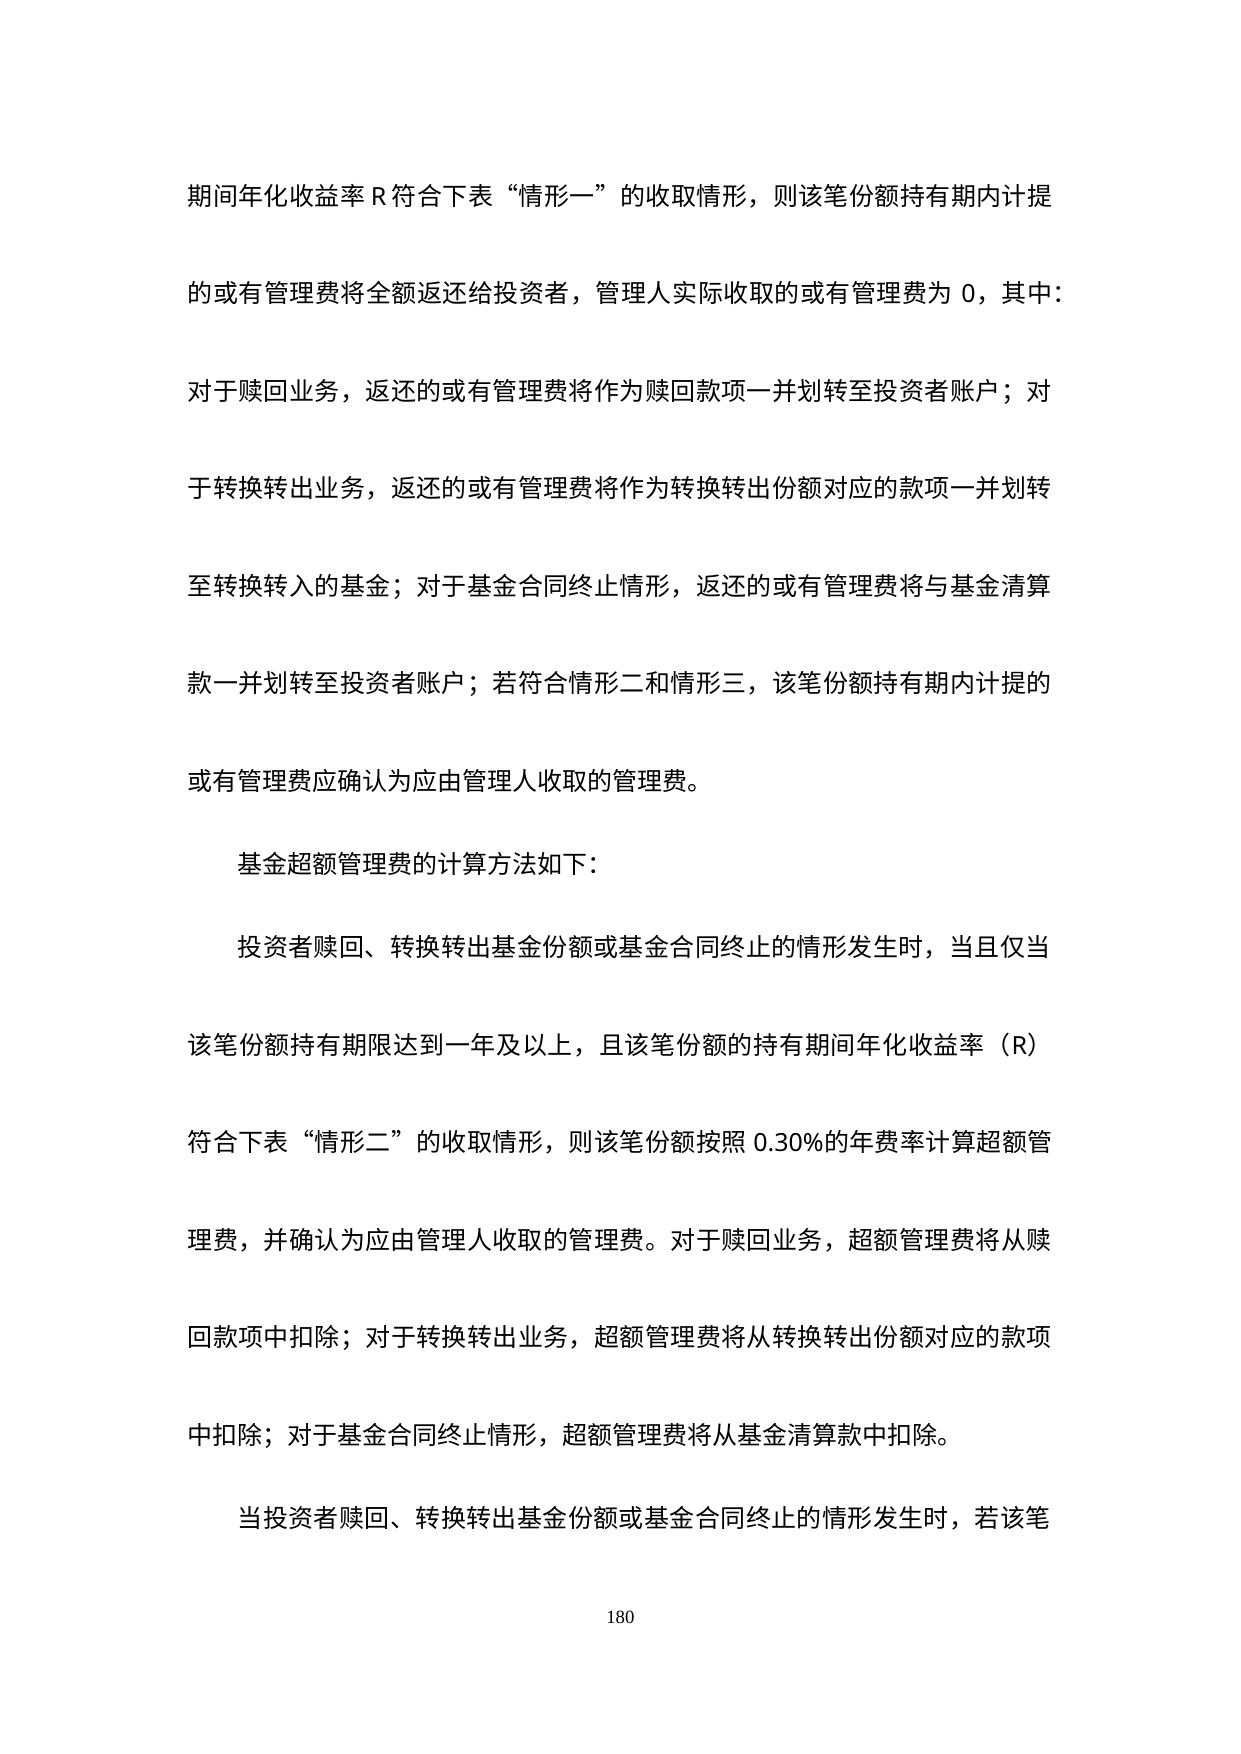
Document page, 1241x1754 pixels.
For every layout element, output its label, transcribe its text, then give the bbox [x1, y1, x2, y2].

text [187, 162, 1053, 812]
text 投资者赎回、转换转出基金份额或基金合同终止的情形发生时，当且仅当该笔份额持有期限达到一年及以上，且该笔份额的持有期间年化收益率（R）符合下表“情形二”的收取情形，则该笔份额按照0.30%的年费率计算超额管理费，并确认为应由管理人收取的管理费。对于赎回业务，超额管理费将从赎回款项中扣除；对于转换转出业务，超额管理费将从转换转出份额对应的款项中扣除；对于基金合同终止情形，超额管理费将从基金清算款中扣除。 [187, 913, 1053, 1466]
text 基金超额管理费的计算方法如下： [187, 830, 1053, 895]
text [187, 1484, 1053, 1549]
